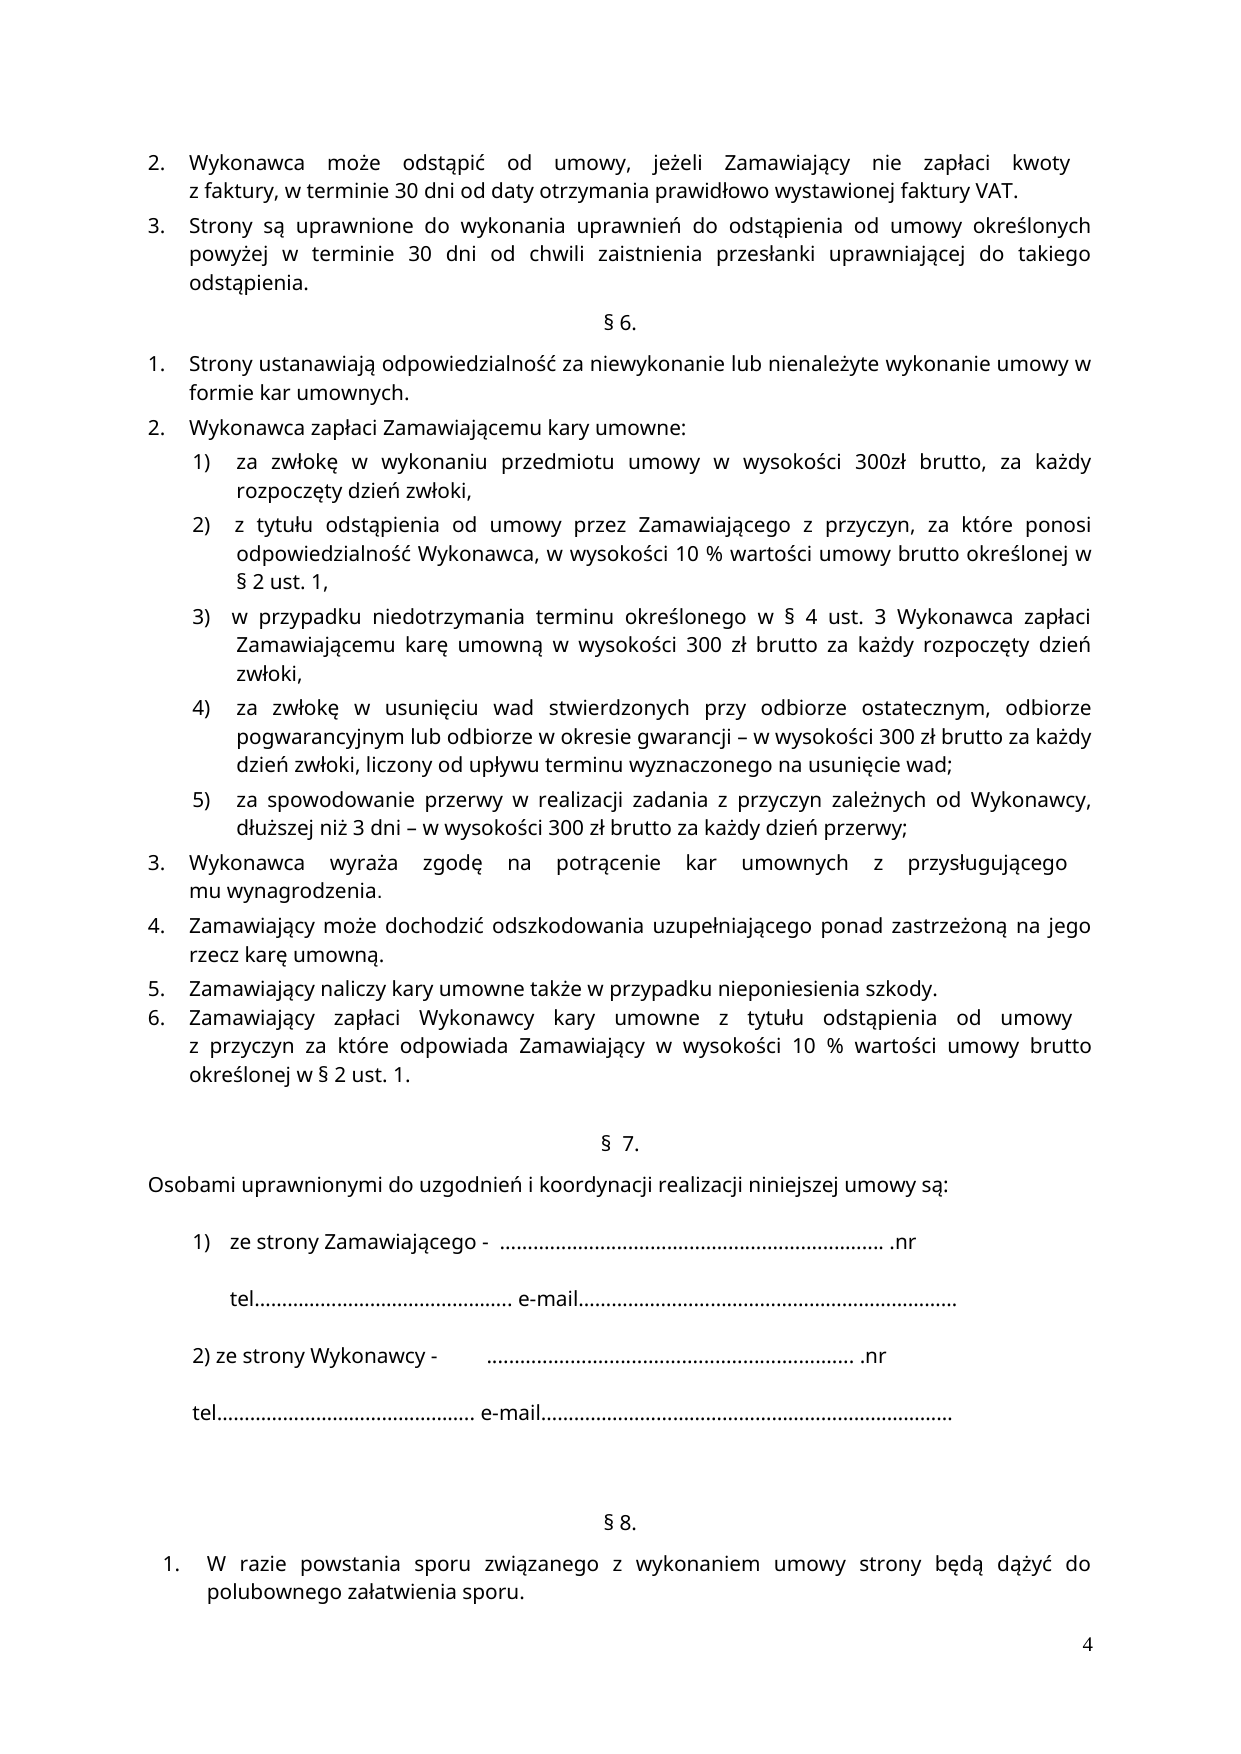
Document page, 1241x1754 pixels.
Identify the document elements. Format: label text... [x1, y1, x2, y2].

list Wykonawca wyraża zgodę na potrącenie kar umownych z przysługującego mu wynagrodzenia. [148, 848, 1093, 905]
list Strony są uprawnione do wykonania uprawnień do odstąpienia od umowy określonych powyżej w terminie 30 dni od chwili zaistnienia przesłanki uprawniającej do takiego odstąpienia. [148, 211, 1093, 296]
list ze strony Zamawiającego - ..................................................................... .nr tel……………………………………….. e-mail…………………………………………………………… [192, 1227, 1093, 1312]
list Wykonawca zapłaci Zamawiającemu kary umowne: [148, 413, 1093, 441]
text 5) za spowodowanie przerwy w realizacji zadania z przyczyn zależnych od Wykonawcy, dłuższej niż 3 dni – w wysokości 300 zł brutto za każdy dzień przerwy; [192, 785, 1093, 842]
text 2) ze strony Wykonawcy - .................................................................. .nr tel……………………………………….. e-mail………………………………………………………………… [192, 1341, 1093, 1426]
list W razie powstania sporu związanego z wykonaniem umowy strony będą dążyć do polubownego załatwienia sporu. [162, 1549, 1093, 1606]
list Strony ustanawiają odpowiedzialność za niewykonanie lub nienależyte wykonanie umowy w formie kar umownych. [148, 349, 1093, 406]
text 3) w przypadku niedotrzymania terminu określonego w § 4 ust. 3 Wykonawca zapłaci Zamawiającemu karę umowną w wysokości 300 zł brutto za każdy rozpoczęty dzień zwłoki, [192, 602, 1093, 687]
text § 6. [148, 308, 1093, 337]
text § 7. [148, 1129, 1093, 1158]
text 2) z tytułu odstąpienia od umowy przez Zamawiającego z przyczyn, za które ponosi odpowiedzialność Wykonawca, w wysokości 10 % wartości umowy brutto określonej w § 2 ust. 1, [192, 510, 1093, 596]
list Zamawiający naliczy kary umowne także w przypadku nieponiesienia szkody. [148, 974, 1093, 1003]
text Osobami uprawnionymi do uzgodnień i koordynacji realizacji niniejszej umowy są: [148, 1170, 1093, 1198]
list Wykonawca może odstąpić od umowy, jeżeli Zamawiający nie zapłaci kwoty z faktury, w terminie 30 dni od daty otrzymania prawidłowo wystawionej faktury VAT. [148, 148, 1093, 204]
list Zamawiający może dochodzić odszkodowania uzupełniającego ponad zastrzeżoną na jego rzecz karę umowną. [148, 911, 1093, 968]
text 4) za zwłokę w usunięciu wad stwierdzonych przy odbiorze ostatecznym, odbiorze pogwarancyjnym lub odbiorze w okresie gwarancji – w wysokości 300 zł brutto za każdy dzień zwłoki, liczony od upływu terminu wyznaczonego na usunięcie wad; [192, 693, 1093, 779]
text 1) za zwłokę w wykonaniu przedmiotu umowy w wysokości 300zł brutto, za każdy rozpoczęty dzień zwłoki, [192, 447, 1093, 504]
text § 8. [148, 1508, 1093, 1536]
list Zamawiający zapłaci Wykonawcy kary umowne z tytułu odstąpienia od umowy z przyczyn za które odpowiada Zamawiający w wysokości 10 % wartości umowy brutto określonej w § 2 ust. 1. [148, 1003, 1093, 1088]
